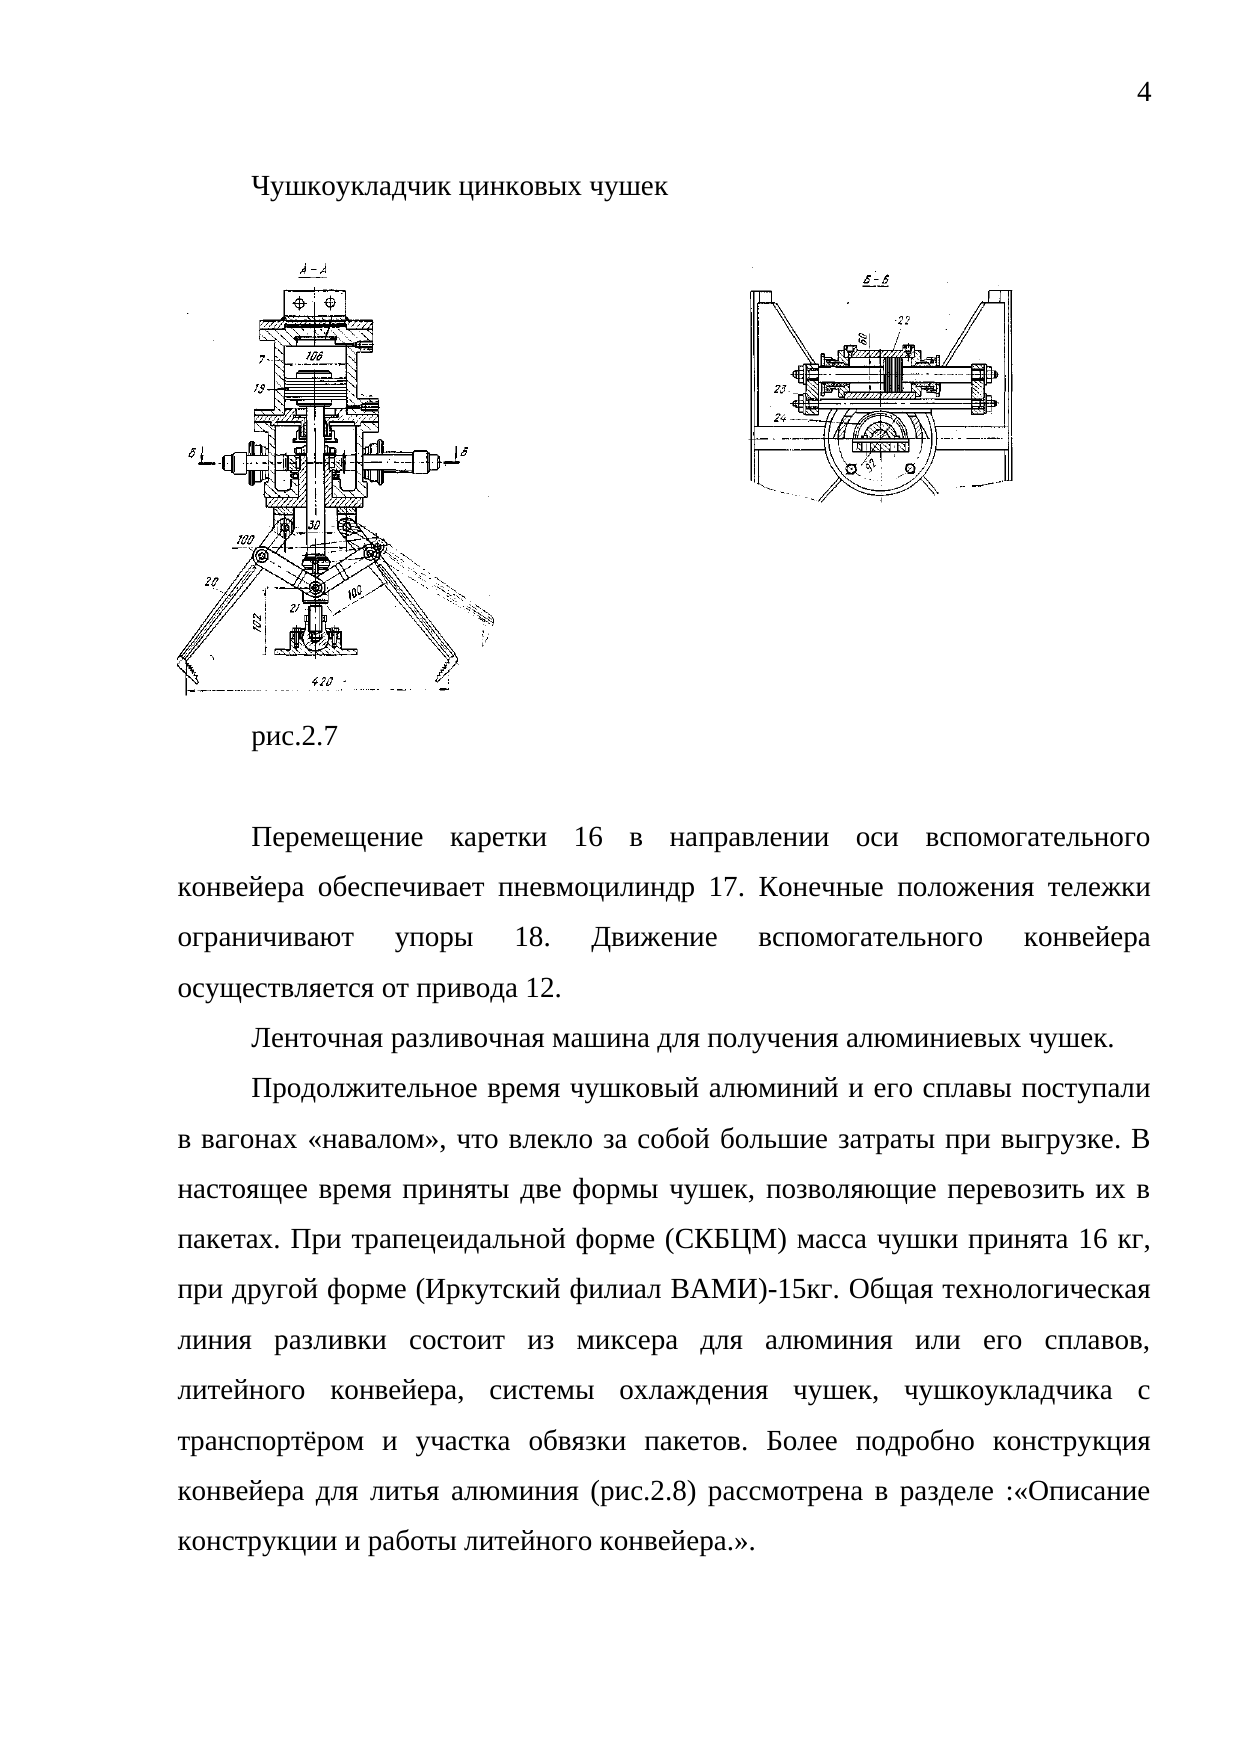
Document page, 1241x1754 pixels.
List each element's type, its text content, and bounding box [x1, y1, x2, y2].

picture [740, 262, 1013, 513]
text Ленточная разливочная машина для получения алюминиевых чушек. [177, 1020, 1152, 1054]
picture [177, 254, 494, 696]
text Продолжительное время чушковый алюминий и его сплавы поступали в вагонах «навалом», что влекло за собой большие затраты при выгрузке. В настоящее время приняты две формы чушек, позволяющие перевозить их в пакетах. При трапецеидальной форме (СКБЦМ) масса чушки принята 16 кг, при другой форме (Иркутский филиал ВАМИ)-15кг. Общая технологическая линия разливки состоит из миксера для алюминия или его сплавов, литейного конвейера, системы охлаждения чушек, чушкоукладчика с транспортёром и участка обвязки пакетов. Более подробно конструкция конвейера для литья алюминия (рис.2.8) рассмотрена в разделе :«Описание конструкции и работы литейного конвейера.». [177, 1070, 1152, 1557]
text Перемещение каретки 16 в направлении оси вспомогательного конвейера обеспечивает пневмоцилиндр 17. Конечные положения тележки ограничивают упоры 18. Движение вспомогательного конвейера осуществляется от привода 12. [177, 819, 1152, 1003]
text Чушкоукладчик цинковых чушек [177, 168, 1152, 202]
